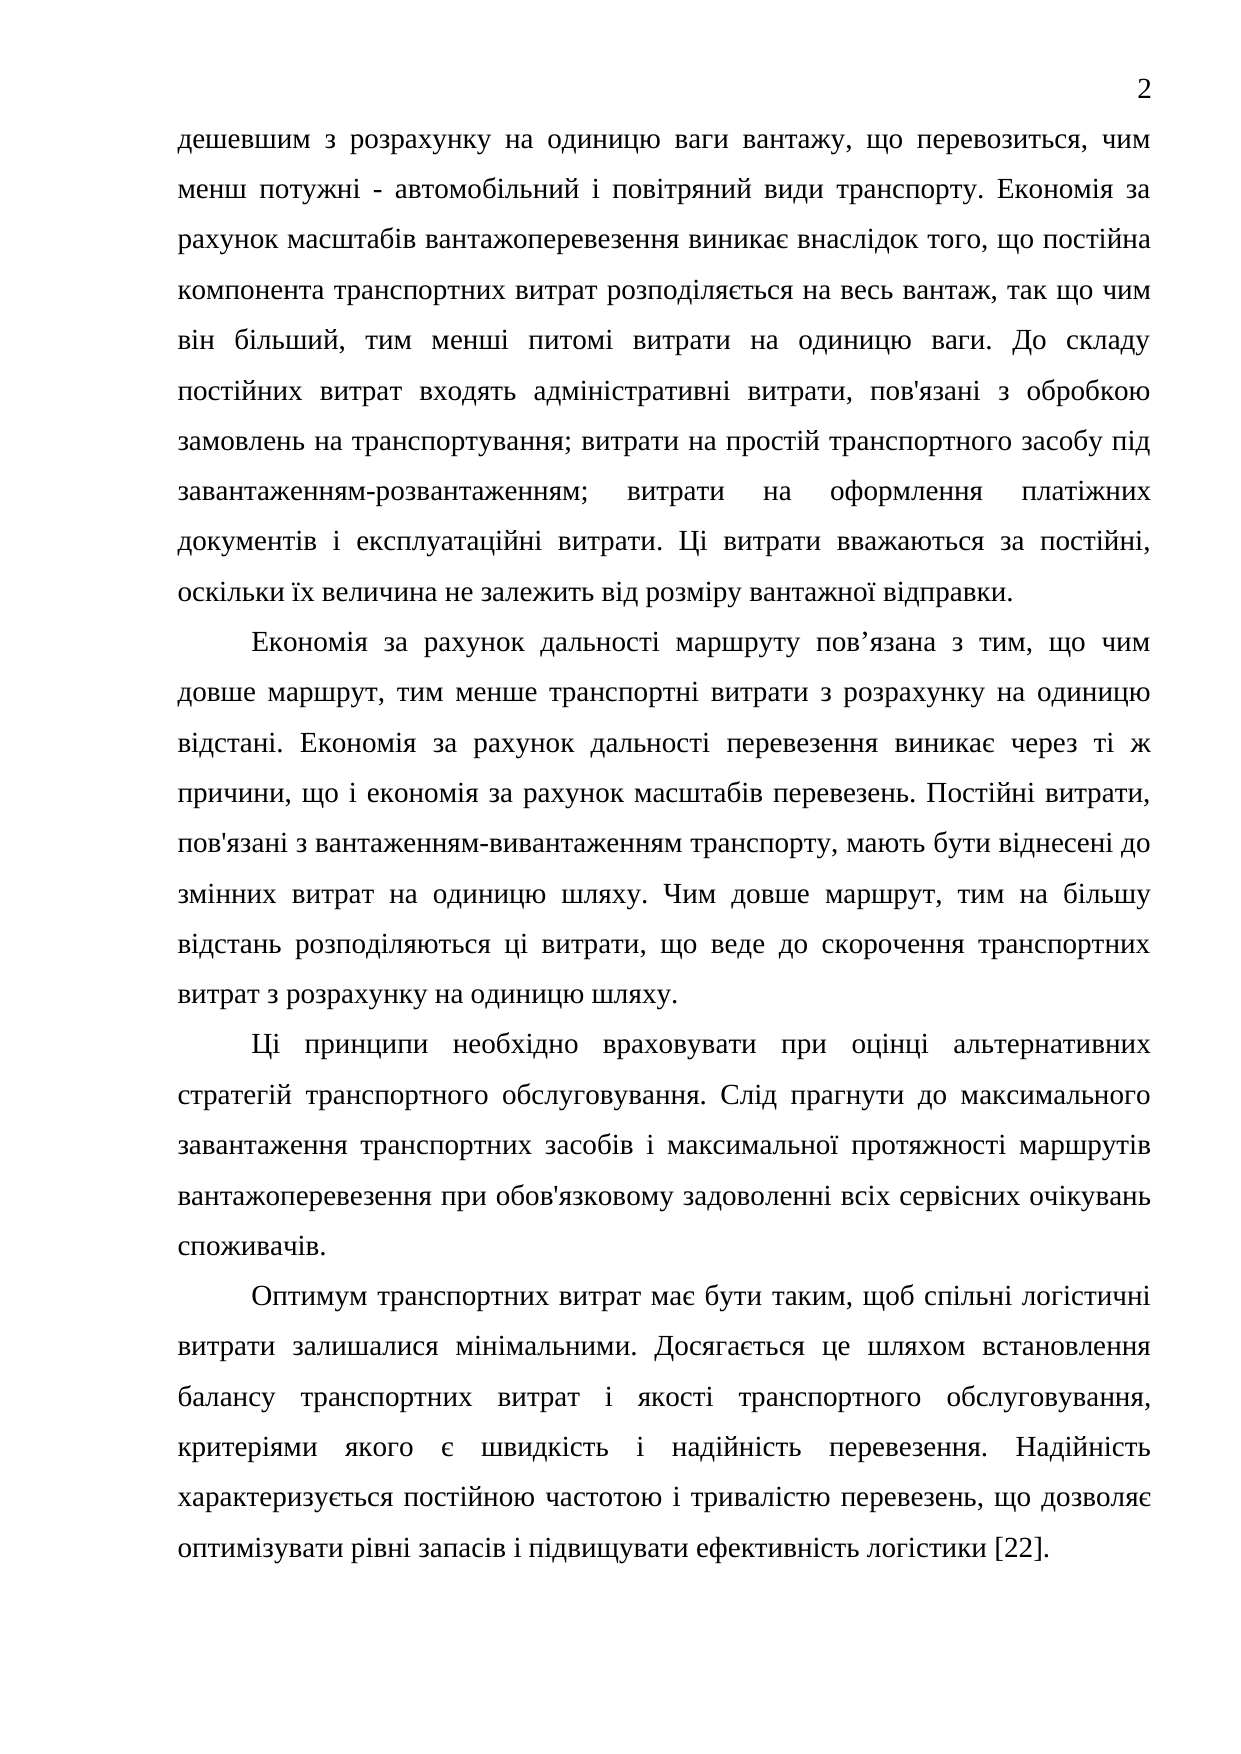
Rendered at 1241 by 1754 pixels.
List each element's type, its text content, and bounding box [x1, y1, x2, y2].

text Ці принципи необхідно враховувати при оцінці альтернативних стратегій транспортного обслуговування. Слід прагнути до максимального завантаження транспортних засобів і максимальної протяжності маршрутів вантажоперевезення при обов'язковому задоволенні всіх сервісних очікувань споживачів. [177, 1027, 1152, 1261]
text Оптимум транспортних витрат має бути таким, щоб спільні логістичні витрати залишалися мінімальними. Досягається це шляхом встановлення балансу транспортних витрат і якості транспортного обслуговування, критеріями якого є швидкість і надійність перевезення. Надійність характеризується постійною частотою і тривалістю перевезень, що дозволяє оптимізувати рівні запасів і підвищувати ефективність логістики [22]. [177, 1278, 1152, 1563]
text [177, 121, 1152, 607]
text Економія за рахунок дальності маршруту пов’язана з тим, що чим довше маршрут, тим менше транспортні витрати з розрахунку на одиницю відстані. Економія за рахунок дальності перевезення виникає через ті ж причини, що і економія за рахунок масштабів перевезень. Постійні витрати, пов'язані з вантаженням-вивантаженням транспорту, мають бути віднесені до змінних витрат на одиницю шляху. Чим довше маршрут, тим на більшу відстань розподіляються ці витрати, що веде до скорочення транспортних витрат з розрахунку на одиницю шляху. [177, 624, 1152, 1010]
